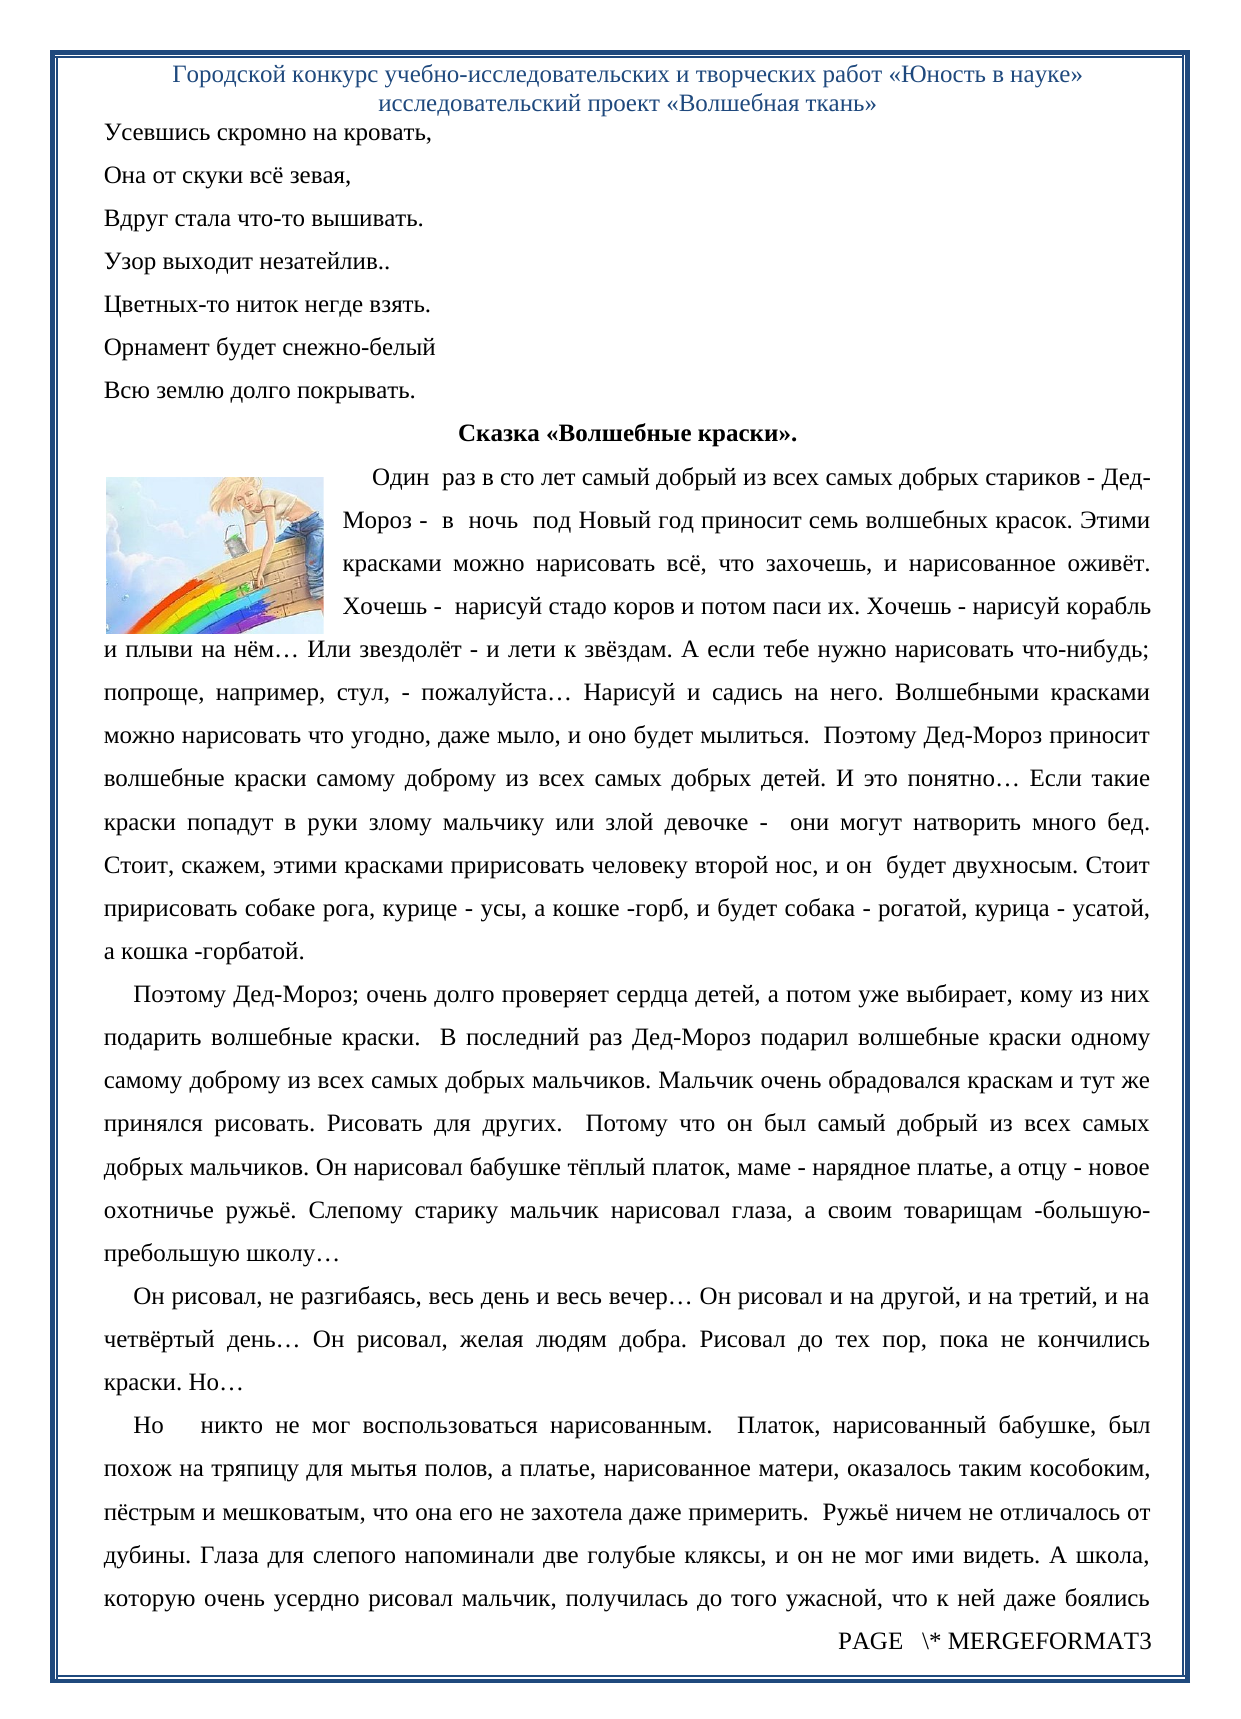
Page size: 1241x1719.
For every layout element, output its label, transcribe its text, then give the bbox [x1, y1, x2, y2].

text Она от скуки всё зевая, [103, 160, 1152, 188]
text Всю землю долго покрывать. [103, 375, 1152, 404]
text Усевшись скромно на кровать, [103, 117, 1152, 145]
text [103, 1410, 1152, 1612]
text Орнамент будет снежно-белый [103, 332, 1152, 361]
text Сказка «Волшебные краски». [103, 418, 1152, 447]
text Поэтому Дед-Мороз; очень долго проверяет сердца детей, а потом уже выбирает, кому из них подарить волшебные краски. В последний раз Дед-Мороз подарил волшебные краски одному самому доброму из всех самых добрых мальчиков. Мальчик очень обрадовался краскам и тут же принялся рисовать. Рисовать для других. Потому что он был самый добрый из всех самых добрых мальчиков. Он нарисовал бабушке тёплый платок, маме - нарядное платье, а отцу - новое охотничье ружьё. Слепому старику мальчик нарисовал глаза, а своим товарищам -большую-пребольшую школу… [103, 979, 1152, 1267]
text Один раз в сто лет самый добрый из всех самых добрых стариков - Дед-Мороз - в ночь под Новый год приносит семь волшебных красок. Этими красками можно нарисовать всё, что захочешь, и нарисованное оживёт. Хочешь - нарисуй стадо коров и потом паси их. Хочешь - нарисуй корабль и плыви на нём… Или звездолёт - и лети к звёздам. А если тебе нужно нарисовать что-нибудь; попроще, например, стул, - пожалуйста… Нарисуй и садись на него. Волшебными красками можно нарисовать что угодно, даже мыло, и оно будет мылиться. Поэтому Дед-Мороз приносит волшебные краски самому доброму из всех самых добрых детей. И это понятно… Если такие краски попадут в руки злому мальчику или злой девочке - они могут натворить много бед. Стоит, скажем, этими красками пририсовать человеку второй нос, и он будет двухносым. Стоит пририсовать собаке рога, курице - усы, а кошке -горб, и будет собака - рогатой, курица - усатой, а кошка -горбатой. [103, 462, 1152, 965]
text Узор выходит незатейлив.. [103, 246, 1152, 275]
text Цветных-то ниток негде взять. [103, 289, 1152, 318]
picture [106, 477, 324, 634]
text Он рисовал, не разгибаясь, весь день и весь вечер… Он рисовал и на другой, и на третий, и на четвёртый день… Он рисовал, желая людям добра. Рисовал до тех пор, пока не кончились краски. Но… [103, 1281, 1152, 1396]
text Вдруг стала что-то вышивать. [103, 203, 1152, 232]
